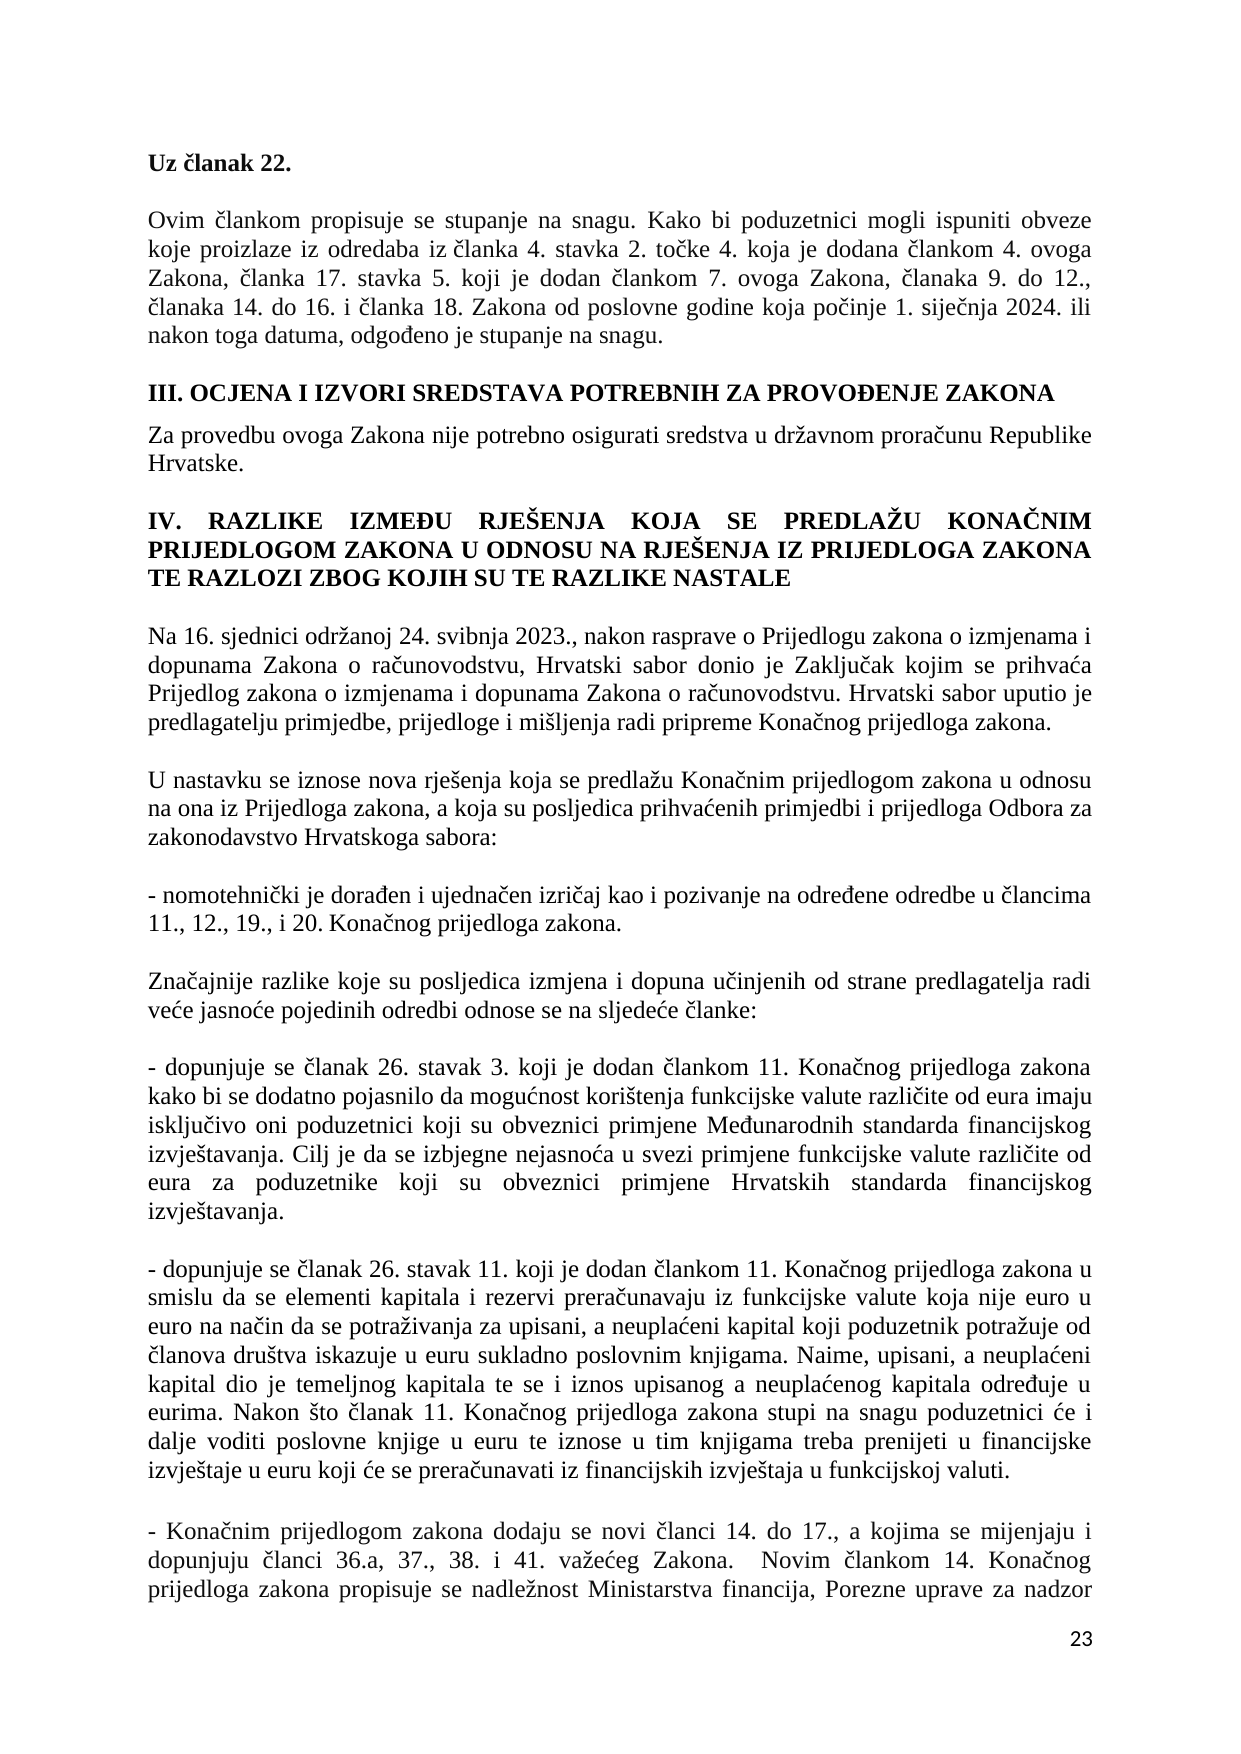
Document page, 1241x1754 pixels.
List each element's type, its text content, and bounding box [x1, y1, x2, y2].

text - dopunjuje se članak 26. stavak 3. koji je dodan člankom 11. Konačnog prijedloga zakona kako bi se dodatno pojasnilo da mogućnost korištenja funkcijske valute različite od eura imaju isključivo oni poduzetnici koji su obveznici primjene Međunarodnih standarda financijskog izvještavanja. Cilj je da se izbjegne nejasnoća u svezi primjene funkcijske valute različite od eura za poduzetnike koji su obveznici primjene Hrvatskih standarda financijskog izvještavanja. [148, 1052, 1093, 1225]
text Za provedbu ovoga Zakona nije potrebno osigurati sredstva u državnom proračunu Republike Hrvatske. [148, 420, 1093, 477]
text Ovim člankom propisuje se stupanje na snagu. Kako bi poduzetnici mogli ispuniti obveze koje proizlaze iz odredaba iz članka 4. stavka 2. točke 4. koja je dodana člankom 4. ovoga Zakona, članka 17. stavka 5. koji je dodan člankom 7. ovoga Zakona, članaka 9. do 12., članaka 14. do 16. i članka 18. Zakona od poslovne godine koja počinje 1. siječnja 2024. ili nakon toga datuma, odgođeno je stupanje na snagu. [148, 206, 1093, 349]
text Značajnije razlike koje su posljedica izmjena i dopuna učinjenih od strane predlagatelja radi veće jasnoće pojedinih odredbi odnose se na sljedeće članke: [148, 966, 1093, 1024]
text U nastavku se iznose nova rješenja koja se predlažu Konačnim prijedlogom zakona u odnosu na ona iz Prijedloga zakona, a koja su posljedica prihvaćenih primjedbi i prijedloga Odbora za zakonodavstvo Hrvatskoga sabora: [148, 765, 1093, 851]
text Na 16. sjednici održanoj 24. svibnja 2023., nakon rasprave o Prijedlogu zakona o izmjenama i dopunama Zakona o računovodstvu, Hrvatski sabor donio je Zaključak kojim se prihvaća Prijedlog zakona o izmjenama i dopunama Zakona o računovodstvu. Hrvatski sabor uputio je predlagatelju primjedbe, prijedloge i mišljenja radi pripreme Konačnog prijedloga zakona. [148, 621, 1093, 736]
text Uz članak 22. [148, 148, 1093, 176]
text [148, 1516, 1093, 1603]
text IV. RAZLIKE IZMEĐU RJEŠENJA KOJA SE PREDLAŽU KONAČNIM PRIJEDLOGOM ZAKONA U ODNOSU NA RJEŠENJA IZ PRIJEDLOGA ZAKONA TE RAZLOZI ZBOG KOJIH SU TE RAZLIKE NASTALE [148, 506, 1093, 592]
text - dopunjuje se članak 26. stavak 11. koji je dodan člankom 11. Konačnog prijedloga zakona u smislu da se elementi kapitala i rezervi preračunavaju iz funkcijske valute koja nije euro u euro na način da se potraživanja za upisani, a neuplaćeni kapital koji poduzetnik potražuje od članova društva iskazuje u euru sukladno poslovnim knjigama. Naime, upisani, a neuplaćeni kapital dio je temeljnog kapitala te se i iznos upisanog a neuplaćenog kapitala određuje u eurima. Nakon što članak 11. Konačnog prijedloga zakona stupi na snagu poduzetnici će i dalje voditi poslovne knjige u euru te iznose u tim knjigama treba prenijeti u financijske izvještaje u euru koji će se preračunavati iz financijskih izvještaja u funkcijskoj valuti. [148, 1254, 1093, 1484]
text III. OCJENA I IZVORI SREDSTAVA POTREBNIH ZA PROVOĐENJE ZAKONA [148, 378, 1093, 407]
text - nomotehnički je dorađen i ujednačen izričaj kao i pozivanje na određene odredbe u člancima 11., 12., 19., i 20. Konačnog prijedloga zakona. [148, 880, 1093, 937]
